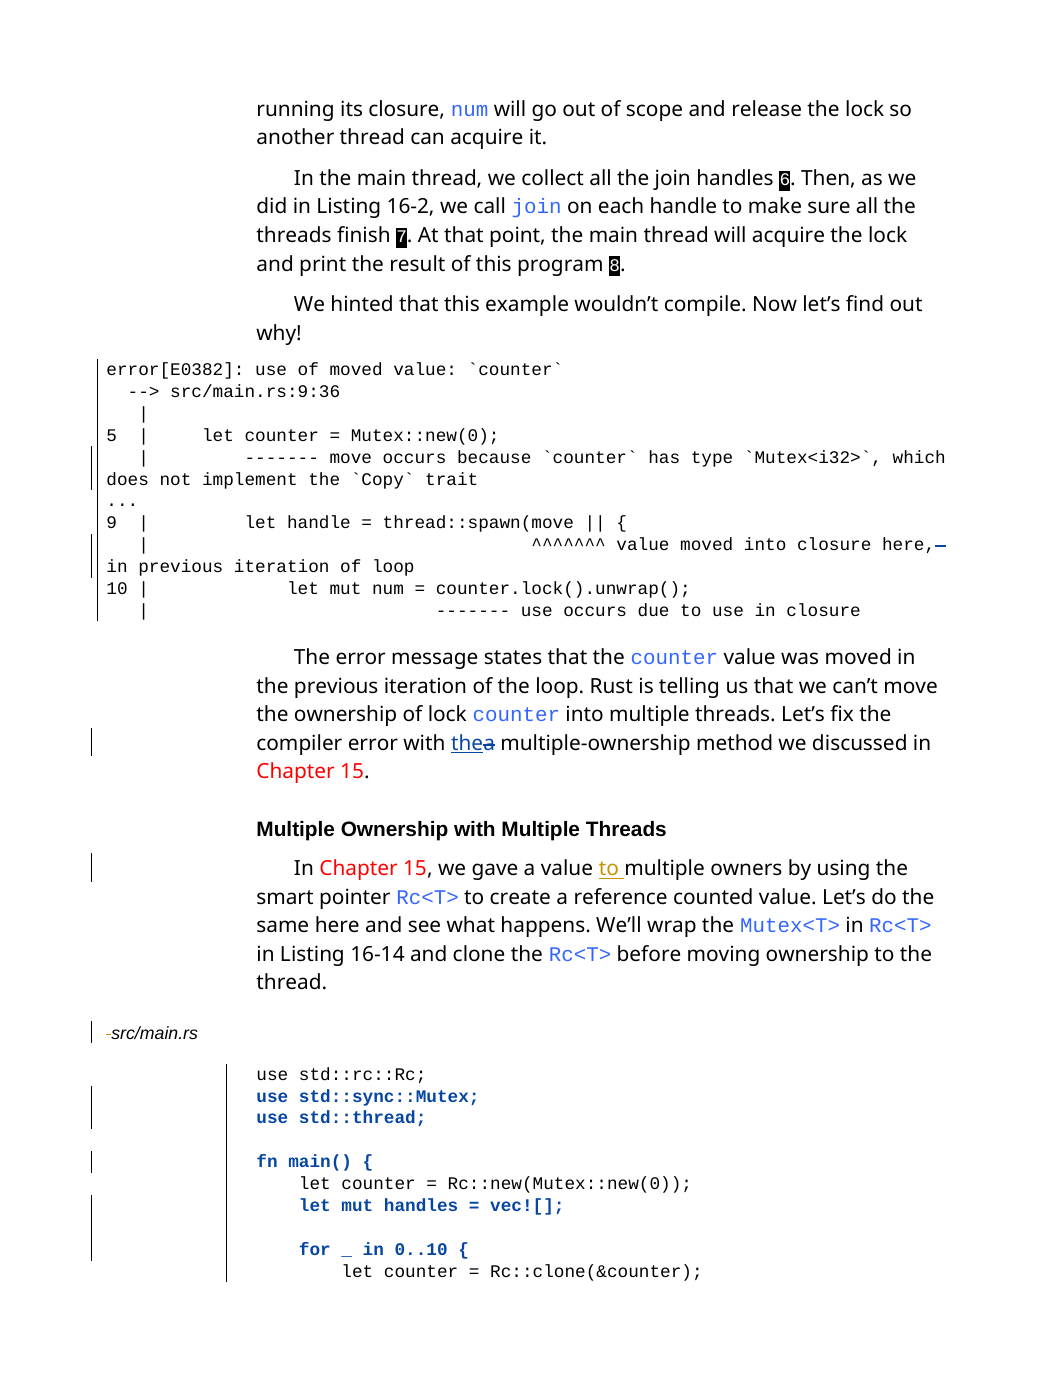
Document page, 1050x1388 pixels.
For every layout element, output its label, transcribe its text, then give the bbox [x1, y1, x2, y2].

text | ^^^^^^^ value moved into closure here, [106, 534, 950, 556]
text --> src/main.rs:9:36 [106, 381, 950, 403]
text In the main thread, we collect all the join handles 6. Then, as we did in Listing 16-2, we call join on each handle to make sure all the threads finish 7. At that point, the main thread will acquire the lock and print the result of this program 8. [256, 163, 950, 277]
text 5 | let counter = Mutex::new(0); [106, 424, 950, 446]
text 10 | let mut num = counter.lock().unwrap(); [106, 578, 950, 599]
text let counter = Rc::new(Mutex::new(0)); [227, 1173, 950, 1195]
text ... [106, 490, 950, 512]
text use std::sync::Mutex; [227, 1086, 950, 1107]
text let counter = Rc::clone(&counter); [227, 1261, 950, 1282]
text In Chapter 15, we gave a value multiple owners by using the smart pointer Rc<T> to create a reference counted value. Let’s do the same here and see what happens. We’ll wrap the Mutex<T> in Rc<T> in Listing 16-14 and clone the Rc<T> before moving ownership to the thread. [256, 853, 950, 996]
text use std::rc::Rc; [227, 1064, 950, 1086]
text fn main() { [227, 1151, 950, 1173]
text The error message states that the counter value was moved in the previous iteration of the loop. Rust is telling us that we can’t move the ownership of lock counter into multiple threads. Let’s fix the compiler error with multiple-ownership method we discussed in Chapter 15. [256, 642, 950, 785]
text | ------- use occurs due to use in closure [106, 599, 950, 621]
text for _ in 0..10 { [227, 1239, 950, 1261]
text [256, 94, 950, 151]
text Multiple Ownership with Multiple Threads [256, 810, 950, 841]
text let mut handles = vec![]; [227, 1195, 950, 1217]
text | [106, 403, 950, 424]
text 9 | let handle = thread::spawn(move || { [106, 512, 950, 534]
text error[E0382]: use of moved value: `counter` [98, 359, 950, 381]
text use std::thread; [227, 1107, 950, 1129]
text in previous iteration of loop [106, 556, 950, 578]
text src/main.rs [106, 1021, 950, 1043]
text does not implement the `Copy` trait [106, 468, 950, 490]
text We hinted that this example wouldn’t compile. Now let’s find out why! [256, 289, 950, 346]
text | ------- move occurs because `counter` has type `Mutex<i32>`, which [106, 446, 950, 468]
